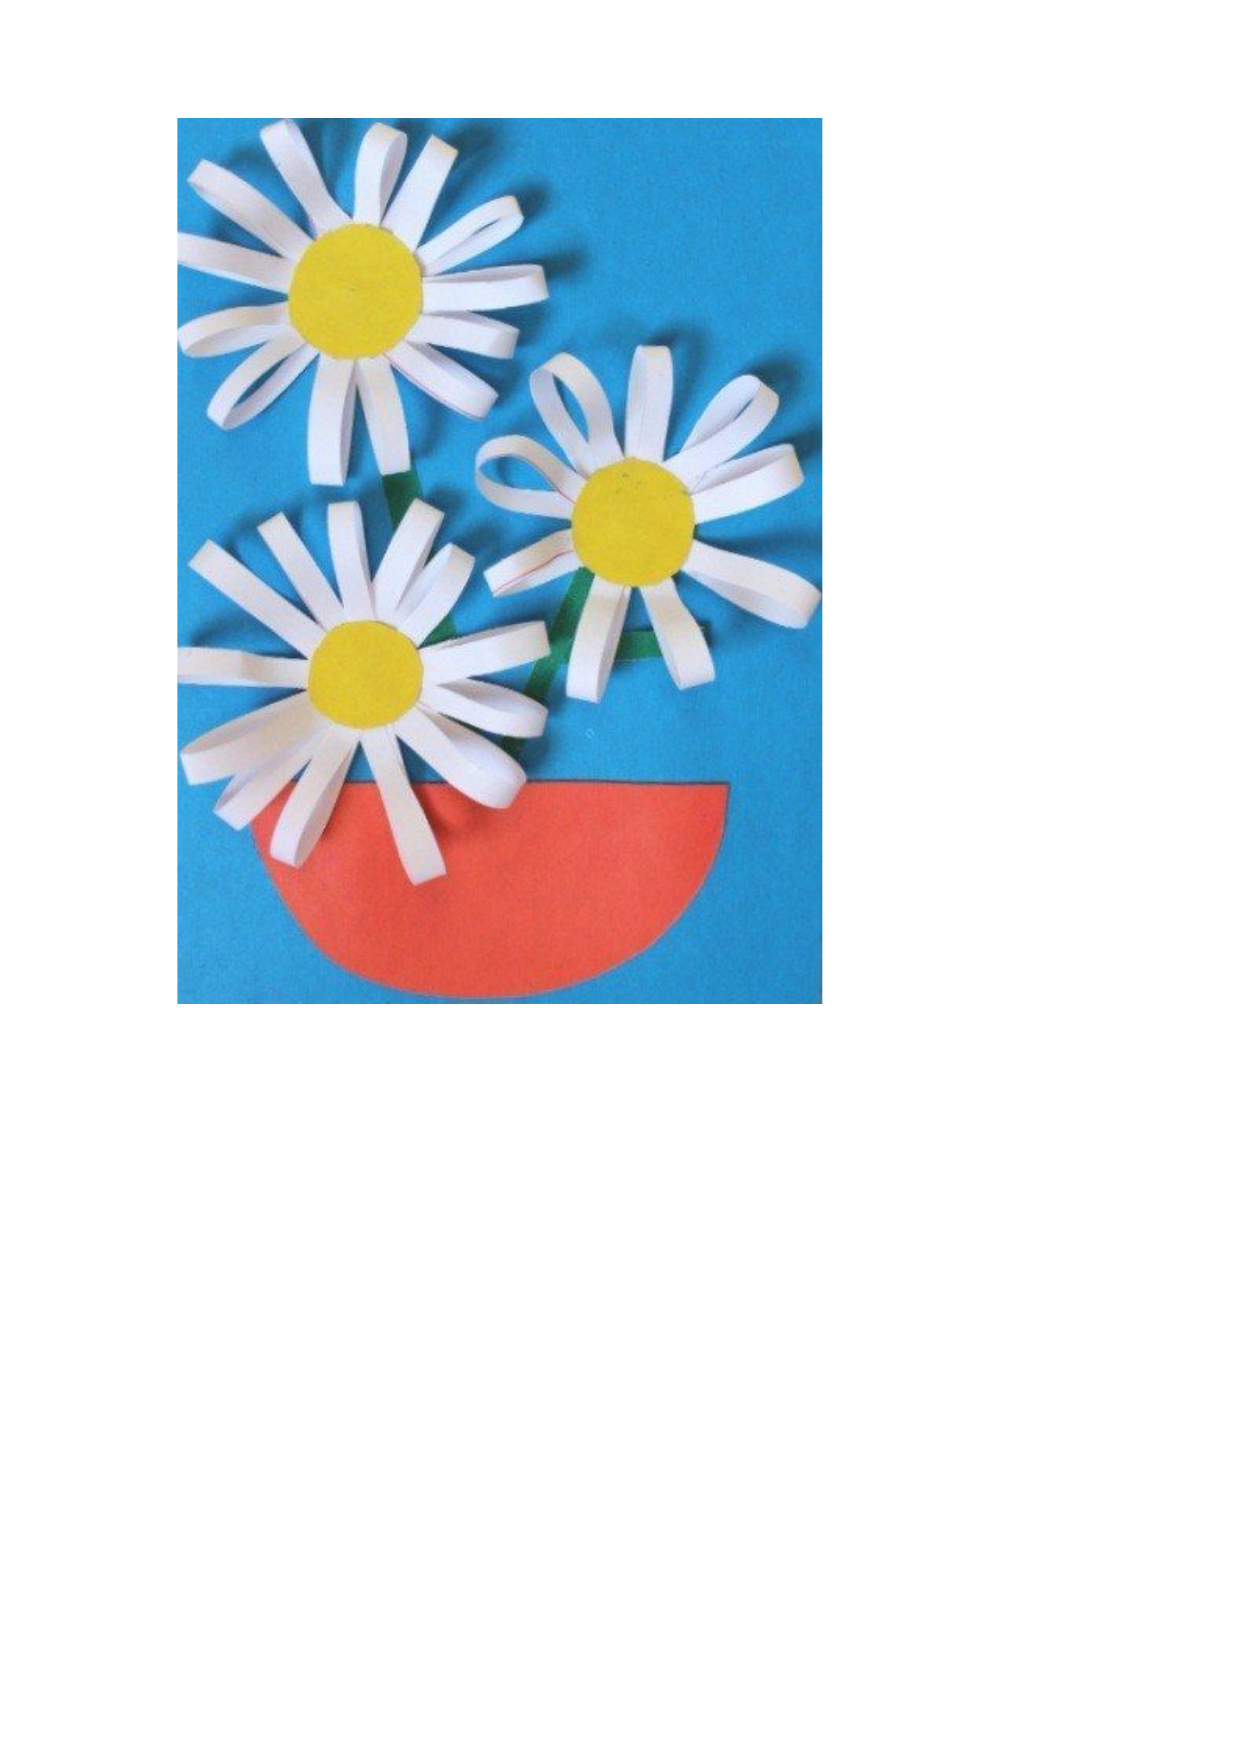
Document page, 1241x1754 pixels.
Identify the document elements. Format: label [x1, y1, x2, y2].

picture [177, 118, 823, 1004]
